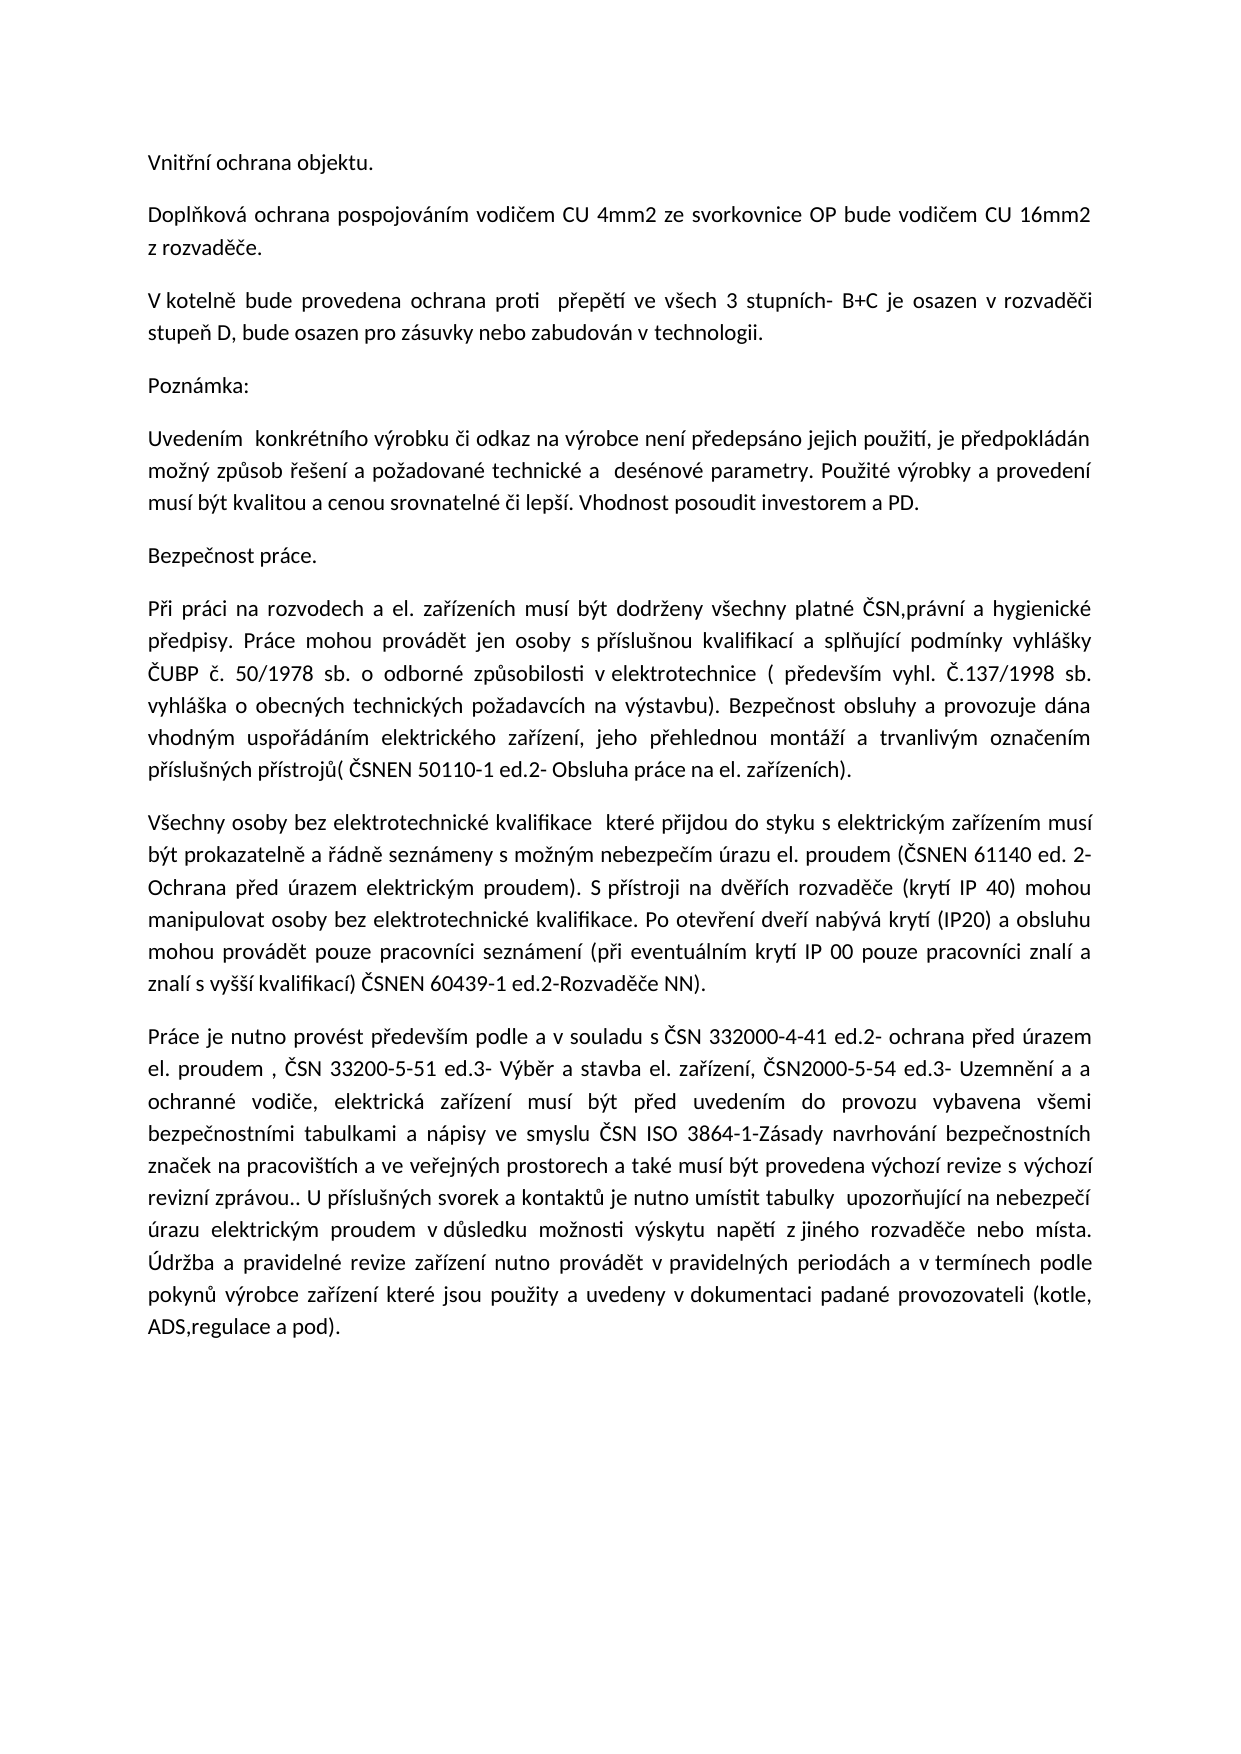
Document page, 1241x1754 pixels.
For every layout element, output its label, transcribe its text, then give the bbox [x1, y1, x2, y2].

text Doplňková ochrana pospojováním vodičem CU 4mm2 ze svorkovnice OP bude vodičem CU 16mm2 z rozvaděče. [148, 201, 1093, 261]
text Všechny osoby bez elektrotechnické kvalifikace které přijdou do styku s elektrickým zařízením musí být prokazatelně a řádně seznámeny s možným nebezpečím úrazu el. proudem (ČSNEN 61140 ed. 2- Ochrana před úrazem elektrickým proudem). S přístroji na dvěřích rozvaděče (krytí IP 40) mohou manipulovat osoby bez elektrotechnické kvalifikace. Po otevření dveří nabývá krytí (IP20) a obsluhu mohou provádět pouze pracovníci seznámení (při eventuálním krytí IP 00 pouze pracovníci znalí a znalí s vyšší kvalifikací) ČSNEN 60439-1 ed.2-Rozvaděče NN). [148, 808, 1093, 997]
text Vnitřní ochrana objektu. [148, 148, 1093, 176]
text Práce je nutno provést především podle a v souladu s ČSN 332000-4-41 ed.2- ochrana před úrazem el. proudem , ČSN 33200-5-51 ed.3- Výběr a stavba el. zařízení, ČSN2000-5-54 ed.3- Uzemnění a a ochranné vodiče, elektrická zařízení musí být před uvedením do provozu vybavena všemi bezpečnostními tabulkami a nápisy ve smyslu ČSN ISO 3864-1-Zásady navrhování bezpečnostních značek na pracovištích a ve veřejných prostorech a také musí být provedena výchozí revize s výchozí revizní zprávou.. U příslušných svorek a kontaktů je nutno umístit tabulky upozorňující na nebezpečí úrazu elektrickým proudem v důsledku možnosti výskytu napětí z jiného rozvaděče nebo místa. Údržba a pravidelné revize zařízení nutno provádět v pravidelných periodách a v termínech podle pokynů výrobce zařízení které jsou použity a uvedeny v dokumentaci padané provozovateli (kotle, ADS,regulace a pod). [148, 1022, 1093, 1340]
text Při práci na rozvodech a el. zařízeních musí být dodrženy všechny platné ČSN,právní a hygienické předpisy. Práce mohou provádět jen osoby s příslušnou kvalifikací a splňující podmínky vyhlášky ČUBP č. 50/1978 sb. o odborné způsobilosti v elektrotechnice ( především vyhl. Č.137/1998 sb. vyhláška o obecných technických požadavcích na výstavbu). Bezpečnost obsluhy a provozuje dána vhodným uspořádáním elektrického zařízení, jeho přehlednou montáží a trvanlivým označením příslušných přístrojů( ČSNEN 50110-1 ed.2- Obsluha práce na el. zařízeních). [148, 594, 1093, 783]
text Bezpečnost práce. [148, 541, 1093, 569]
text Poznámka: [148, 371, 1093, 399]
text V kotelně bude provedena ochrana proti přepětí ve všech 3 stupních- B+C je osazen v rozvaděči stupeň D, bude osazen pro zásuvky nebo zabudován v technologii. [148, 286, 1093, 346]
text Uvedením konkrétního výrobku či odkaz na výrobce není předepsáno jejich použití, je předpokládán možný způsob řešení a požadované technické a desénové parametry. Použité výrobky a provedení musí být kvalitou a cenou srovnatelné či lepší. Vhodnost posoudit investorem a PD. [148, 424, 1093, 516]
